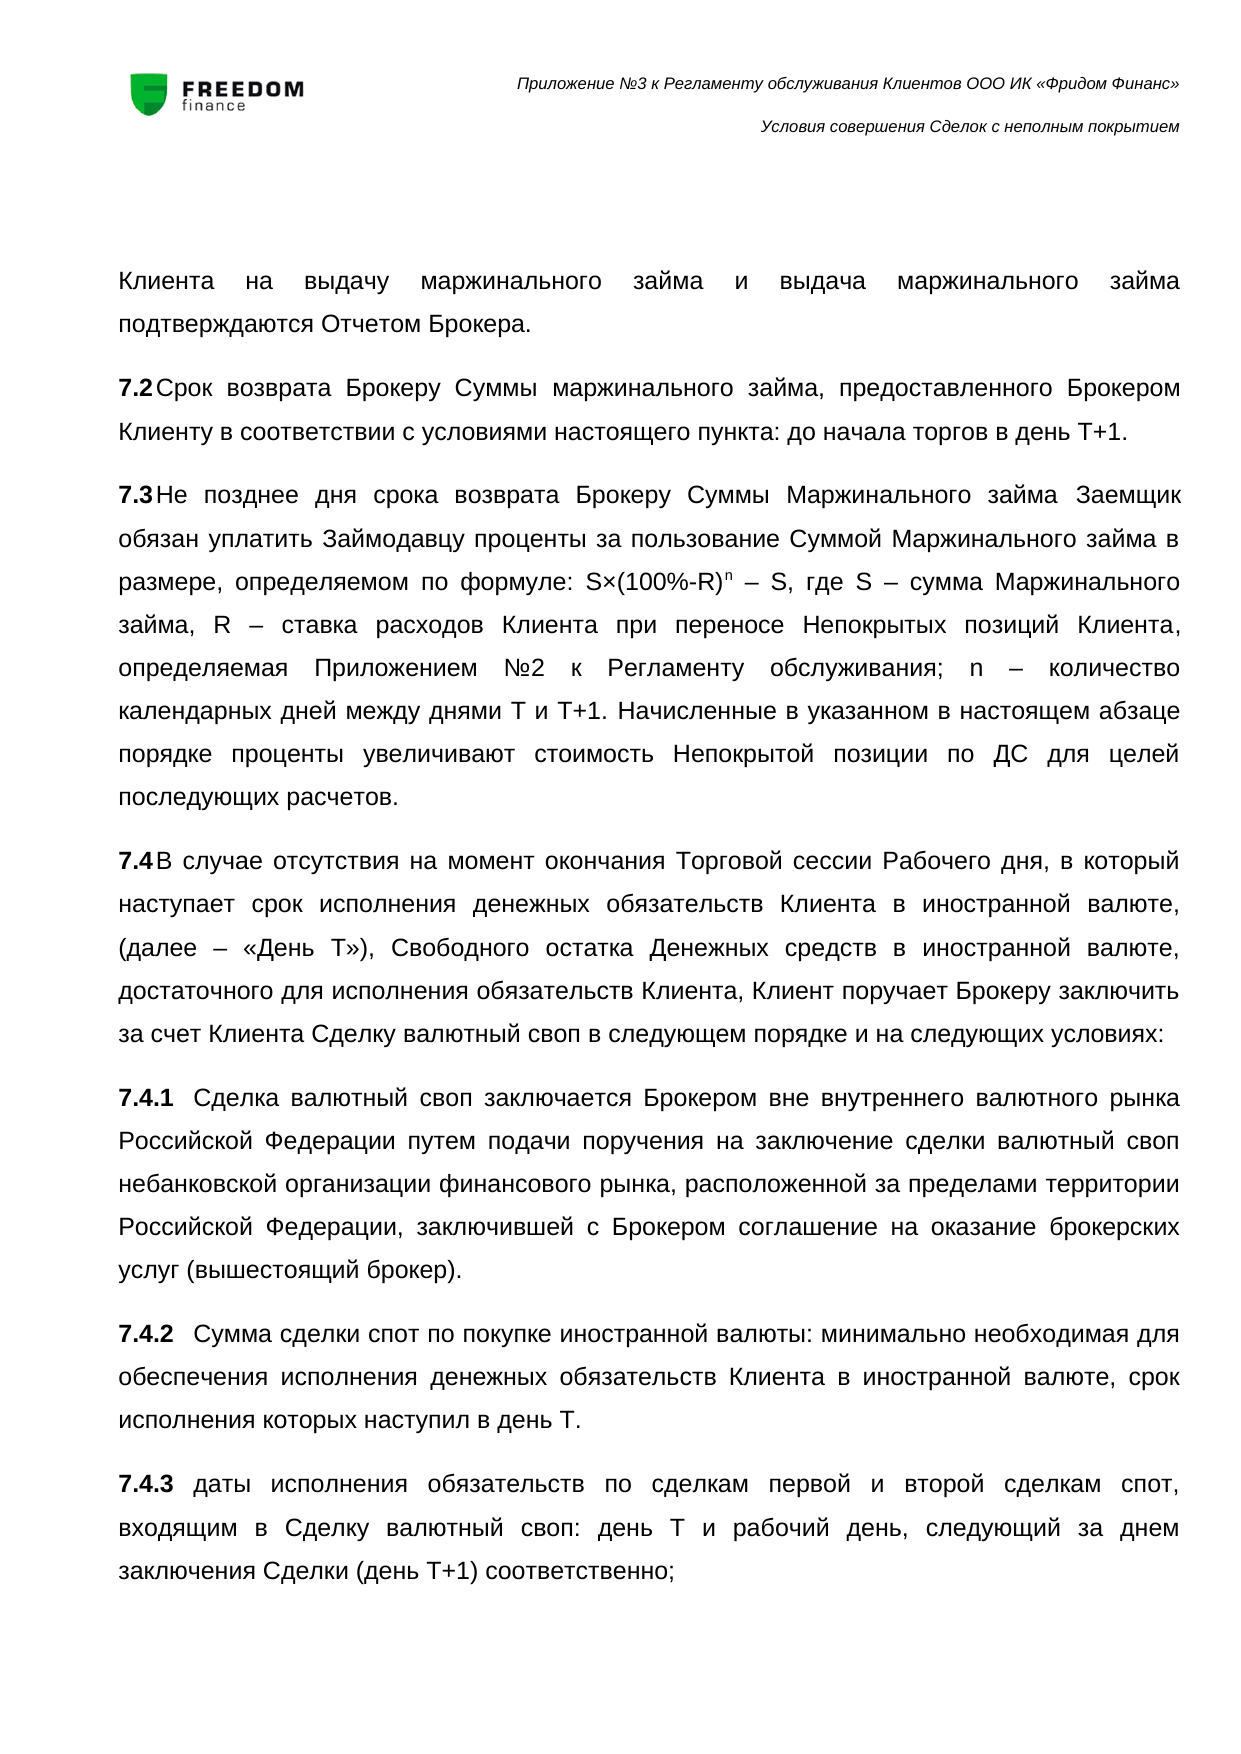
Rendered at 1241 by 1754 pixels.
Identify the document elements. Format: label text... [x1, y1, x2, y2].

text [118, 266, 1181, 338]
text Срок возврата Брокеру Суммы маржинального займа, предоставленного Брокером Клиенту в соответствии с условиями настоящего пункта: до начала торгов в день Т+1. [118, 373, 1181, 445]
text В случае отсутствия на момент окончания Торговой сессии Рабочего дня, в который наступает срок исполнения денежных обязательств Клиента в иностранной валюте, (далее – «День Т»), Свободного остатка Денежных средств в иностранной валюте, достаточного для исполнения обязательств Клиента, Клиент поручает Брокеру заключить за счет Клиента Сделку валютный своп в следующем порядке и на следующих условиях: [118, 846, 1181, 1047]
picture [129, 73, 307, 116]
text Сумма сделки спот по покупке иностранной валюты: минимально необходимая для обеспечения исполнения денежных обязательств Клиента в иностранной валюте, срок исполнения которых наступил в день Т. [118, 1319, 1181, 1434]
text Не позднее дня срока возврата Брокеру Суммы Маржинального займа Заемщик обязан уплатить Займодавцу проценты за пользование Суммой Маржинального займа в размере, определяемом по формуле: S×(100%-R)n – S, где S – сумма Маржинального займа, R – ставка расходов Клиента при переносе Непокрытых позиций Клиента, определяемая Приложением №2 к Регламенту обслуживания; n – количество календарных дней между днями Т и Т+1. Начисленные в указанном в настоящем абзаце порядке проценты увеличивают стоимость Непокрытой позиции по ДС для целей последующих расчетов. [118, 480, 1181, 811]
text Сделка валютный своп заключается Брокером вне внутреннего валютного рынка Российской Федерации путем подачи поручения на заключение сделки валютный своп небанковской организации финансового рынка, расположенной за пределами территории Российской Федерации, заключившей с Брокером соглашение на оказание брокерских услуг (вышестоящий брокер). [118, 1083, 1181, 1284]
text даты исполнения обязательств по сделкам первой и второй сделкам спот, входящим в Сделку валютный своп: день Т и рабочий день, следующий за днем заключения Сделки (день Т+1) соответственно; [118, 1469, 1181, 1584]
